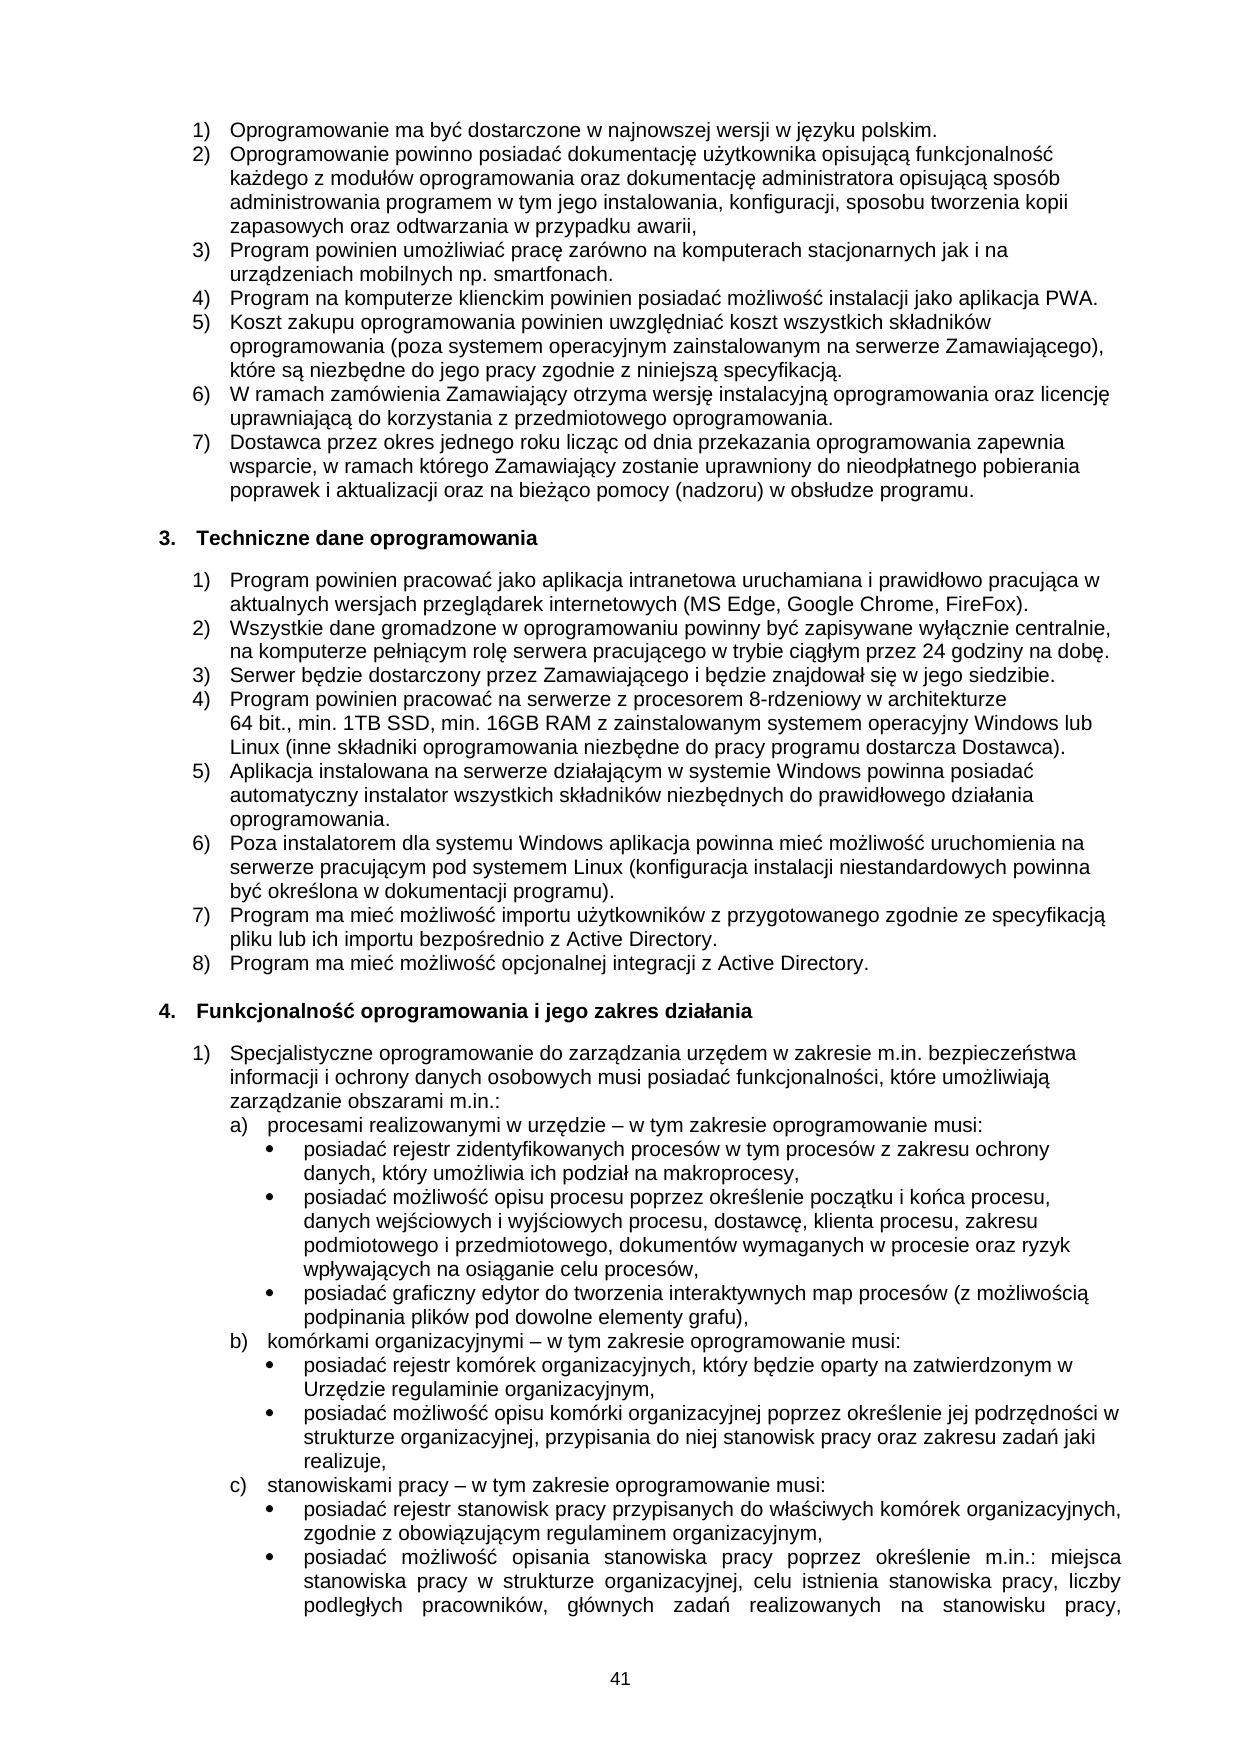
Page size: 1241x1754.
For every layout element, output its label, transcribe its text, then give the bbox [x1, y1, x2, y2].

list Poza instalatorem dla systemu Windows aplikacja powinna mieć możliwość uruchomienia na serwerze pracującym pod systemem Linux (konfiguracja instalacji niestandardowych powinna być określona w dokumentacji programu). [192, 831, 1122, 903]
list stanowiskami pracy – w tym zakresie oprogramowanie musi: [229, 1473, 1122, 1497]
list Aplikacja instalowana na serwerze działającym w systemie Windows powinna posiadać automatyczny instalator wszystkich składników niezbędnych do prawidłowego działania oprogramowania. [192, 759, 1122, 831]
list W ramach zamówienia Zamawiający otrzyma wersję instalacyjną oprogramowania oraz licencję uprawniającą do korzystania z przedmiotowego oprogramowania. [192, 382, 1122, 429]
list posiadać rejestr zidentyfikowanych procesów w tym procesów z zakresu ochrony danych, który umożliwia ich podział na makroprocesy, [266, 1137, 1122, 1185]
list Wszystkie dane gromadzone w oprogramowaniu powinny być zapisywane wyłącznie centralnie, na komputerze pełniącym rolę serwera pracującego w trybie ciągłym przez 24 godziny na dobę. [192, 615, 1122, 663]
list posiadać rejestr stanowisk pracy przypisanych do właściwych komórek organizacyjnych, zgodnie z obowiązującym regulaminem organizacyjnym, [266, 1497, 1122, 1544]
list posiadać graficzny edytor do tworzenia interaktywnych map procesów (z możliwością podpinania plików pod dowolne elementy grafu), [266, 1281, 1122, 1329]
list 64 bit., min. 1TB SSD, min. 16GB RAM z zainstalowanym systemem operacyjny Windows lub Linux (inne składniki oprogramowania niezbędne do pracy programu dostarcza Dostawca). [229, 711, 1122, 759]
list posiadać możliwość opisu komórki organizacyjnej poprzez określenie jej podrzędności w strukturze organizacyjnej, przypisania do niej stanowisk pracy oraz zakresu zadań jaki realizuje, [266, 1401, 1122, 1473]
list Program powinien pracować na serwerze z procesorem 8-rdzeniowy w architekturze [192, 687, 1122, 711]
list Koszt zakupu oprogramowania powinien uwzględniać koszt wszystkich składników oprogramowania (poza systemem operacyjnym zainstalowanym na serwerze Zamawiającego), które są niezbędne do jego pracy zgodnie z niniejszą specyfikacją. [192, 310, 1122, 382]
list Oprogramowanie powinno posiadać dokumentację użytkownika opisującą funkcjonalność każdego z modułów oprogramowania oraz dokumentację administratora opisującą sposób administrowania programem w tym jego instalowania, konfiguracji, sposobu tworzenia kopii zapasowych oraz odtwarzania w przypadku awarii, [192, 142, 1122, 238]
list Funkcjonalność oprogramowania i jego zakres działania [159, 999, 1122, 1023]
list Serwer będzie dostarczony przez Zamawiającego i będzie znajdował się w jego siedzibie. [192, 663, 1122, 687]
list komórkami organizacyjnymi – w tym zakresie oprogramowanie musi: [229, 1329, 1122, 1353]
list Program powinien pracować jako aplikacja intranetowa uruchamiana i prawidłowo pracująca w aktualnych wersjach przeglądarek internetowych (MS Edge, Google Chrome, FireFox). [192, 567, 1122, 615]
list Dostawca przez okres jednego roku licząc od dnia przekazania oprogramowania zapewnia wsparcie, w ramach którego Zamawiający zostanie uprawniony do nieodpłatnego pobierania poprawek i aktualizacji oraz na bieżąco pomocy (nadzoru) w obsłudze programu. [192, 429, 1122, 501]
list Program powinien umożliwiać pracę zarówno na komputerach stacjonarnych jak i na urządzeniach mobilnych np. smartfonach. [192, 238, 1122, 286]
list procesami realizowanymi w urzędzie – w tym zakresie oprogramowanie musi: [229, 1113, 1122, 1137]
list Program ma mieć możliwość importu użytkowników z przygotowanego zgodnie ze specyfikacją pliku lub ich importu bezpośrednio z Active Directory. [192, 903, 1122, 951]
list Oprogramowanie ma być dostarczone w najnowszej wersji w języku polskim. [192, 118, 1122, 142]
list posiadać możliwość opisu procesu poprzez określenie początku i końca procesu, danych wejściowych i wyjściowych procesu, dostawcę, klienta procesu, zakresu podmiotowego i przedmiotowego, dokumentów wymaganych w procesie oraz ryzyk wpływających na osiąganie celu procesów, [266, 1185, 1122, 1281]
list Techniczne dane oprogramowania [159, 525, 1122, 549]
list posiadać rejestr komórek organizacyjnych, który będzie oparty na zatwierdzonym w Urzędzie regulaminie organizacyjnym, [266, 1353, 1122, 1401]
list Specjalistyczne oprogramowanie do zarządzania urzędem w zakresie m.in. bezpieczeństwa informacji i ochrony danych osobowych musi posiadać funkcjonalności, które umożliwiają zarządzanie obszarami m.in.: [192, 1041, 1122, 1113]
list Program ma mieć możliwość opcjonalnej integracji z Active Directory. [192, 951, 1122, 975]
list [266, 1544, 1122, 1617]
list Program na komputerze klienckim powinien posiadać możliwość instalacji jako aplikacja PWA. [192, 286, 1122, 310]
